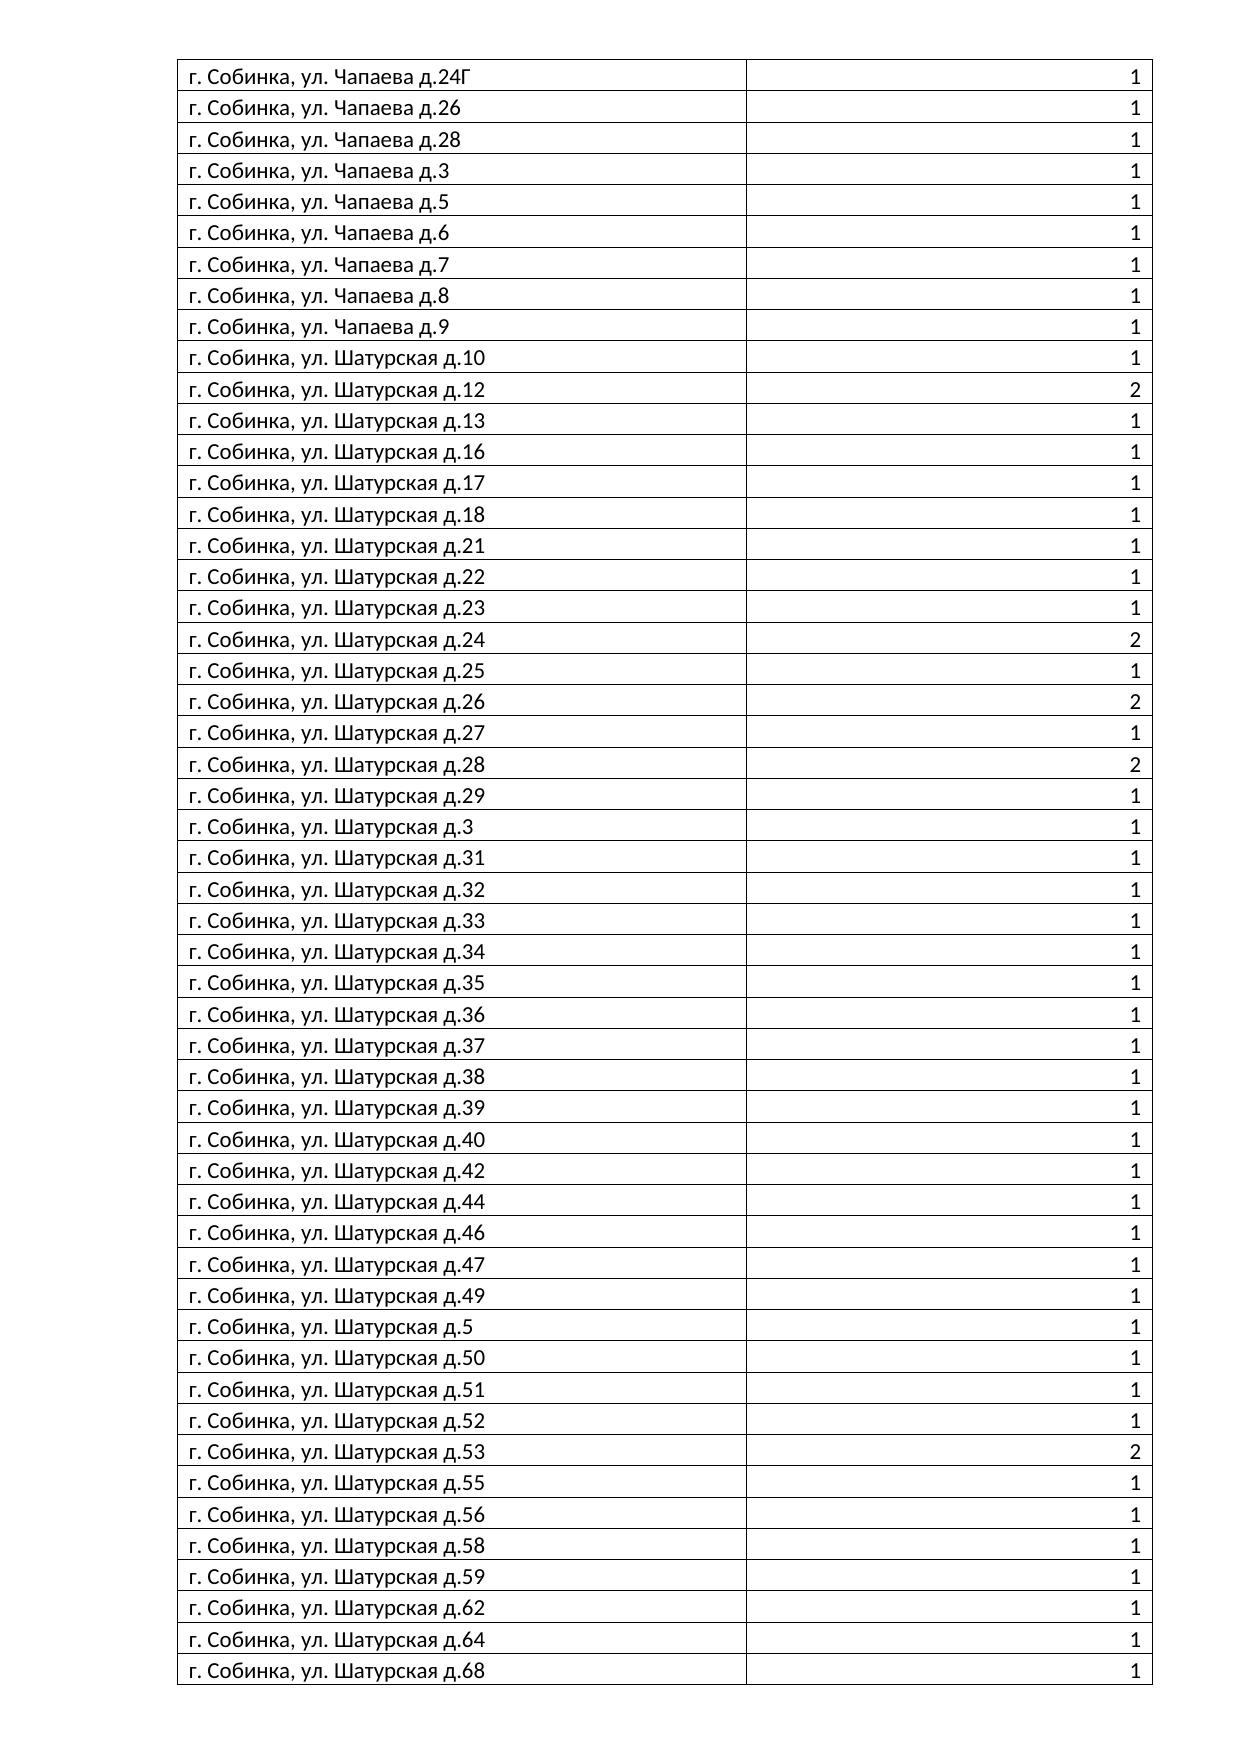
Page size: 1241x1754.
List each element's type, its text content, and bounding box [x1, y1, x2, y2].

table_cell 1 [747, 91, 1152, 122]
table_cell г. Собинка, ул. Шатурская д.32 [178, 873, 746, 903]
table_cell г. Собинка, ул. Шатурская д.47 [178, 1248, 746, 1278]
table_cell 1 [747, 248, 1152, 278]
table_cell 1 [747, 1091, 1152, 1122]
table_cell г. Собинка, ул. Шатурская д.21 [178, 529, 746, 559]
table_cell г. Собинка, ул. Шатурская д.38 [178, 1060, 746, 1090]
table_cell 1 [747, 841, 1152, 872]
table_cell 1 [747, 123, 1152, 153]
table_cell 2 [747, 1435, 1152, 1465]
table_cell г. Собинка, ул. Шатурская д.17 [178, 466, 746, 497]
table_cell 1 [747, 966, 1152, 997]
table_cell 1 [747, 654, 1152, 684]
table_cell 1 [747, 810, 1152, 840]
table_cell 1 [747, 435, 1152, 465]
table_cell г. Собинка, ул. Шатурская д.10 [178, 341, 746, 372]
table_cell г. Собинка, ул. Шатурская д.3 [178, 810, 746, 840]
table_cell г. Собинка, ул. Шатурская д.51 [178, 1373, 746, 1403]
table_cell г. Собинка, ул. Шатурская д.34 [178, 935, 746, 965]
table_cell 1 [747, 185, 1152, 215]
table_cell 1 [747, 1185, 1152, 1215]
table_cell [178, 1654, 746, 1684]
table_cell 1 [747, 716, 1152, 747]
table_cell г. Собинка, ул. Шатурская д.26 [178, 685, 746, 715]
table_cell г. Собинка, ул. Шатурская д.25 [178, 654, 746, 684]
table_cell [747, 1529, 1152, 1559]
table_cell 1 [747, 279, 1152, 309]
table_cell г. Собинка, ул. Чапаева д.5 [178, 185, 746, 215]
table_cell г. Собинка, ул. Чапаева д.7 [178, 248, 746, 278]
table_cell г. Собинка, ул. Шатурская д.39 [178, 1091, 746, 1122]
table_cell 1 [747, 591, 1152, 622]
table_cell г. Собинка, ул. Шатурская д.35 [178, 966, 746, 997]
table_cell г. Собинка, ул. Шатурская д.36 [178, 998, 746, 1028]
table_cell г. Собинка, ул. Шатурская д.52 [178, 1404, 746, 1434]
table_cell г. Собинка, ул. Шатурская д.16 [178, 435, 746, 465]
table_cell 1 [747, 529, 1152, 559]
table_cell г. Собинка, ул. Шатурская д.37 [178, 1029, 746, 1059]
table_cell 1 [747, 1029, 1152, 1059]
table_cell 1 [747, 560, 1152, 590]
table_cell 1 [747, 216, 1152, 247]
table_cell г. Собинка, ул. Шатурская д.56 [178, 1498, 746, 1528]
table_cell 1 [747, 466, 1152, 497]
table_cell 1 [747, 404, 1152, 434]
table_cell г. Собинка, ул. Шатурская д.44 [178, 1185, 746, 1215]
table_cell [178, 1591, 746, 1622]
table_cell г. Собинка, ул. Шатурская д.23 [178, 591, 746, 622]
table_cell 1 [747, 1373, 1152, 1403]
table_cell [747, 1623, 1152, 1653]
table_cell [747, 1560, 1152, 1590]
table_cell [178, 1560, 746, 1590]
table_cell г. Собинка, ул. Шатурская д.24 [178, 623, 746, 653]
table_cell г. Собинка, ул. Шатурская д.40 [178, 1123, 746, 1153]
table_cell г. Собинка, ул. Шатурская д.5 [178, 1310, 746, 1340]
table_cell г. Собинка, ул. Шатурская д.33 [178, 904, 746, 934]
table_cell г. Собинка, ул. Шатурская д.29 [178, 779, 746, 809]
table_cell г. Собинка, ул. Чапаева д.26 [178, 91, 746, 122]
table_cell 1 [747, 341, 1152, 372]
table_cell 1 [747, 1310, 1152, 1340]
table_cell 1 [747, 1248, 1152, 1278]
table_cell г. Собинка, ул. Шатурская д.18 [178, 498, 746, 528]
table_cell 1 [747, 935, 1152, 965]
table_cell г. Собинка, ул. Шатурская д.31 [178, 841, 746, 872]
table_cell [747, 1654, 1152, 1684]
table_cell г. Собинка, ул. Чапаева д.3 [178, 154, 746, 184]
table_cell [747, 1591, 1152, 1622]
table_cell г. Собинка, ул. Шатурская д.27 [178, 716, 746, 747]
table_cell г. Собинка, ул. Чапаева д.9 [178, 310, 746, 340]
table_cell г. Собинка, ул. Шатурская д.53 [178, 1435, 746, 1465]
table_cell 2 [747, 685, 1152, 715]
table_cell 1 [747, 1154, 1152, 1184]
table_cell 1 [747, 904, 1152, 934]
table_cell 1 [747, 60, 1152, 90]
table_cell г. Собинка, ул. Шатурская д.55 [178, 1466, 746, 1497]
table_cell 1 [747, 1123, 1152, 1153]
table_cell 1 [747, 310, 1152, 340]
table_cell г. Собинка, ул. Шатурская д.42 [178, 1154, 746, 1184]
table_cell 1 [747, 873, 1152, 903]
table_cell г. Собинка, ул. Чапаева д.8 [178, 279, 746, 309]
table_cell 1 [747, 498, 1152, 528]
table_cell г. Собинка, ул. Чапаева д.6 [178, 216, 746, 247]
table_cell г. Собинка, ул. Шатурская д.13 [178, 404, 746, 434]
table_cell г. Собинка, ул. Шатурская д.22 [178, 560, 746, 590]
table_cell 1 [747, 1498, 1152, 1528]
table_cell г. Собинка, ул. Шатурская д.58 [178, 1529, 746, 1559]
table_cell 1 [747, 998, 1152, 1028]
table_cell 1 [747, 779, 1152, 809]
table_cell 1 [747, 1216, 1152, 1247]
table_cell 1 [747, 1466, 1152, 1497]
table_cell г. Собинка, ул. Шатурская д.12 [178, 373, 746, 403]
table_cell г. Собинка, ул. Шатурская д.46 [178, 1216, 746, 1247]
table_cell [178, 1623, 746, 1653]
table_cell г. Собинка, ул. Чапаева д.28 [178, 123, 746, 153]
table_cell г. Собинка, ул. Шатурская д.50 [178, 1341, 746, 1372]
table_cell 1 [747, 154, 1152, 184]
table_cell 1 [747, 1404, 1152, 1434]
table_cell 2 [747, 748, 1152, 778]
table_cell г. Собинка, ул. Шатурская д.28 [178, 748, 746, 778]
table_cell 2 [747, 623, 1152, 653]
table_cell 1 [747, 1341, 1152, 1372]
table_cell 2 [747, 373, 1152, 403]
table_cell 1 [747, 1060, 1152, 1090]
table_cell г. Собинка, ул. Шатурская д.49 [178, 1279, 746, 1309]
table_cell 1 [747, 1279, 1152, 1309]
table_cell г. Собинка, ул. Чапаева д.24Г [178, 60, 746, 90]
